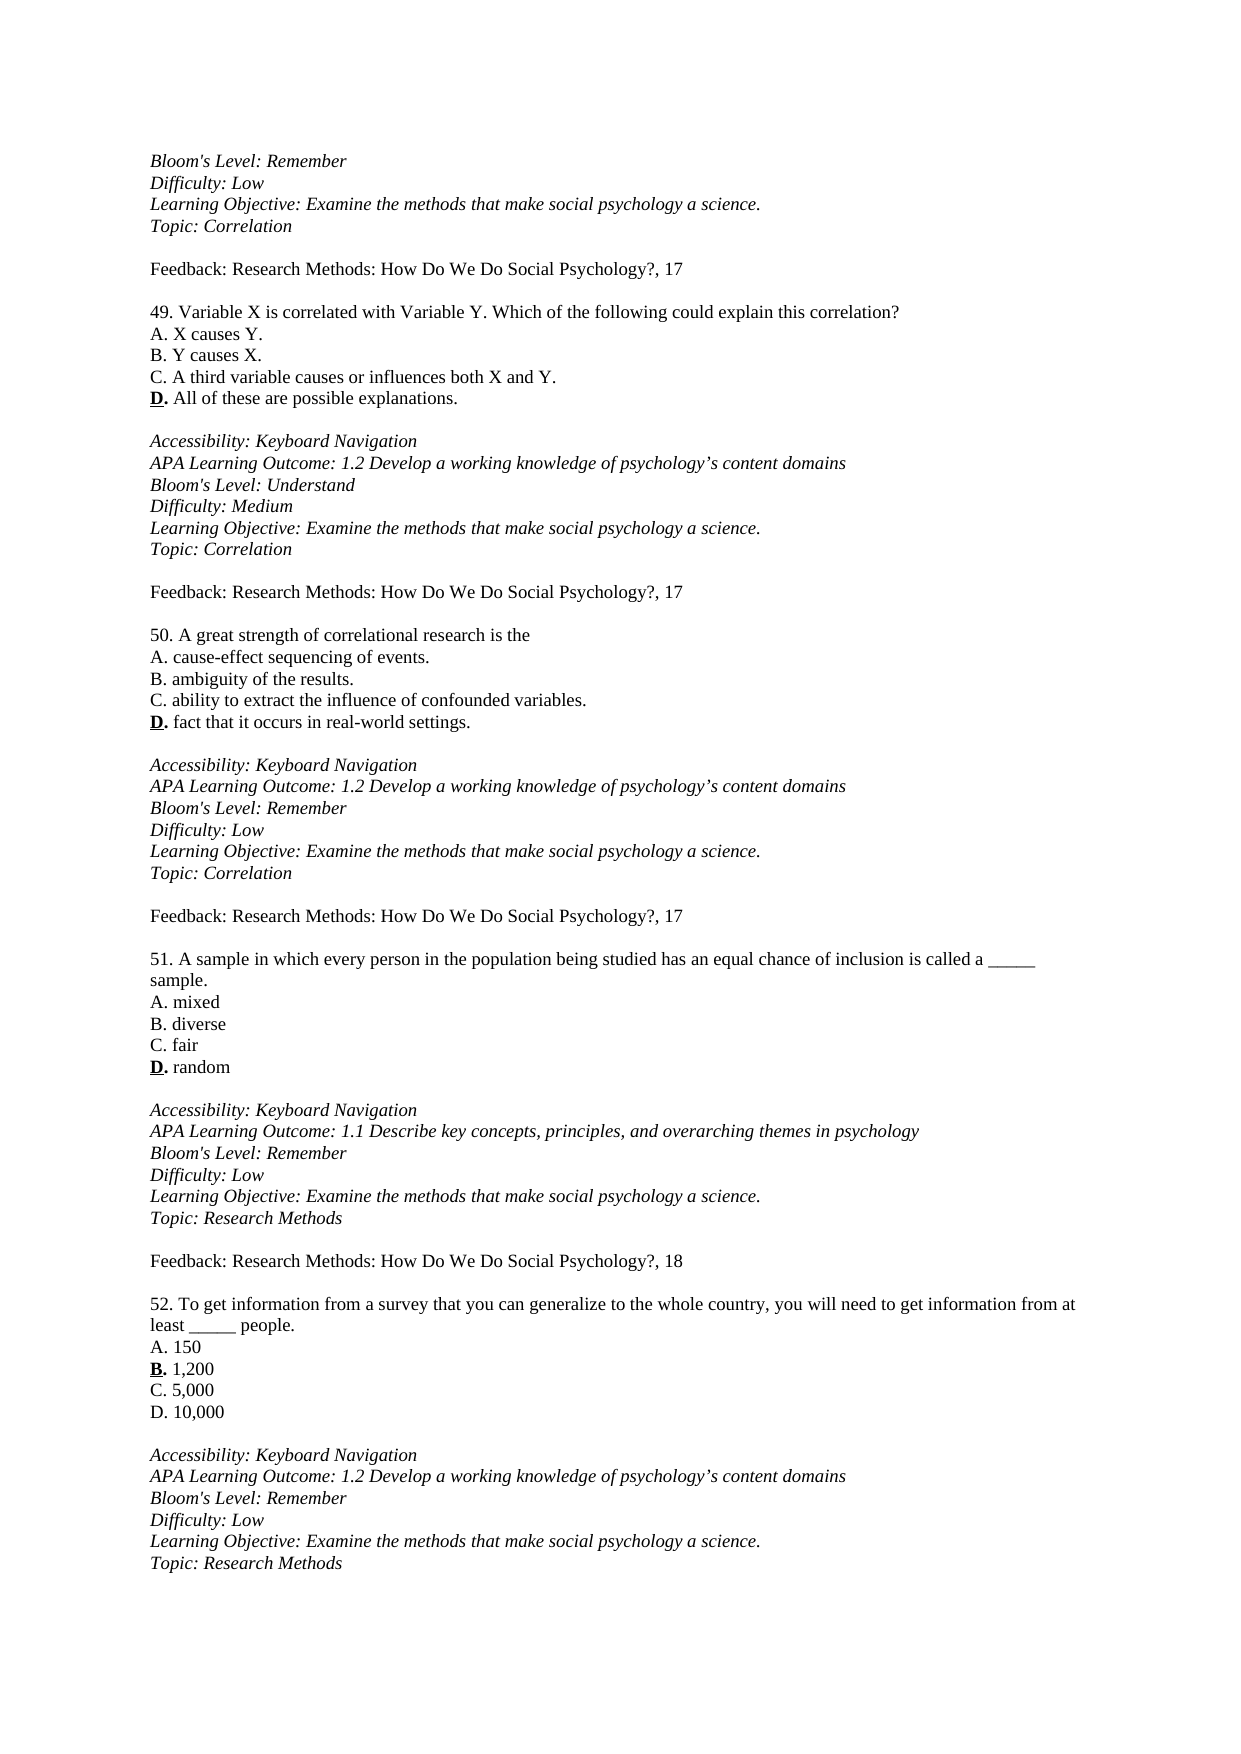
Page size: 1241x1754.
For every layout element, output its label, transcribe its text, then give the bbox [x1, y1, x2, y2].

text Topic: Correlation [150, 862, 1090, 883]
text B. ambiguity of the results. [150, 667, 1090, 689]
text Feedback: Research Methods: How Do We Do Social Psychology?, 18 [150, 1250, 1090, 1271]
text Topic: Correlation [150, 538, 1090, 560]
text 50. A great strength of correlational research is the [150, 624, 1090, 646]
text Difficulty: Low [150, 1163, 1090, 1185]
text Accessibility: Keyboard Navigation [150, 1422, 1090, 1465]
text D. All of these are possible explanations. [150, 387, 1090, 409]
text C. ability to extract the influence of confounded variables. [150, 689, 1090, 711]
text Bloom's Level: Understand [150, 473, 1090, 495]
text B. diverse [150, 1012, 1090, 1034]
text A. X causes Y. [150, 322, 1090, 344]
text Bloom's Level: Remember [150, 1142, 1090, 1163]
text B. Y causes X. [150, 344, 1090, 366]
text Difficulty: Low [150, 172, 1090, 193]
text APA Learning Outcome: 1.2 Develop a working knowledge of psychology’s content domains [150, 1465, 1090, 1487]
text A. 150 [150, 1336, 1090, 1357]
text Learning Objective: Examine the methods that make social psychology a science. [150, 840, 1090, 862]
text Learning Objective: Examine the methods that make social psychology a science. [150, 1185, 1090, 1207]
text Topic: Correlation [150, 215, 1090, 236]
text Difficulty: Medium [150, 495, 1090, 517]
text C. 5,000 [150, 1379, 1090, 1401]
text D. 10,000 [150, 1401, 1090, 1422]
text Bloom's Level: Remember [150, 797, 1090, 818]
text B. 1,200 [150, 1357, 1090, 1379]
text APA Learning Outcome: 1.2 Develop a working knowledge of psychology’s content domains [150, 775, 1090, 797]
text D. fact that it occurs in real-world settings. [150, 711, 1090, 732]
text Bloom's Level: Remember [150, 1487, 1090, 1508]
text C. fair [150, 1034, 1090, 1056]
text Learning Objective: Examine the methods that make social psychology a science. [150, 193, 1090, 215]
text Learning Objective: Examine the methods that make social psychology a science. [150, 517, 1090, 538]
text Accessibility: Keyboard Navigation [150, 409, 1090, 452]
text Learning Objective: Examine the methods that make social psychology a science. [150, 1530, 1090, 1552]
text Feedback: Research Methods: How Do We Do Social Psychology?, 17 [150, 581, 1090, 603]
text APA Learning Outcome: 1.1 Describe key concepts, principles, and overarching themes in psychology [150, 1120, 1090, 1142]
text Feedback: Research Methods: How Do We Do Social Psychology?, 17 [150, 258, 1090, 279]
text A. mixed [150, 991, 1090, 1012]
text A. cause-effect sequencing of events. [150, 646, 1090, 667]
text D. random [150, 1056, 1090, 1077]
text Accessibility: Keyboard Navigation [150, 732, 1090, 775]
text Topic: Research Methods [150, 1207, 1090, 1228]
text C. A third variable causes or influences both X and Y. [150, 366, 1090, 387]
text 49. Variable X is correlated with Variable Y. Which of the following could explain this correlation? [150, 301, 1090, 322]
text APA Learning Outcome: 1.2 Develop a working knowledge of psychology’s content domains [150, 452, 1090, 473]
text 52. To get information from a survey that you can generalize to the whole country, you will need to get information from at least _____ people. [150, 1293, 1090, 1336]
text Accessibility: Keyboard Navigation [150, 1077, 1090, 1120]
text 51. A sample in which every person in the population being studied has an equal chance of inclusion is called a _____ sample. [150, 948, 1090, 991]
text Difficulty: Low [150, 1508, 1090, 1530]
text Difficulty: Low [150, 818, 1090, 840]
text Topic: Research Methods [150, 1552, 1090, 1573]
text Feedback: Research Methods: How Do We Do Social Psychology?, 17 [150, 905, 1090, 926]
text Bloom's Level: Remember [150, 150, 1090, 172]
